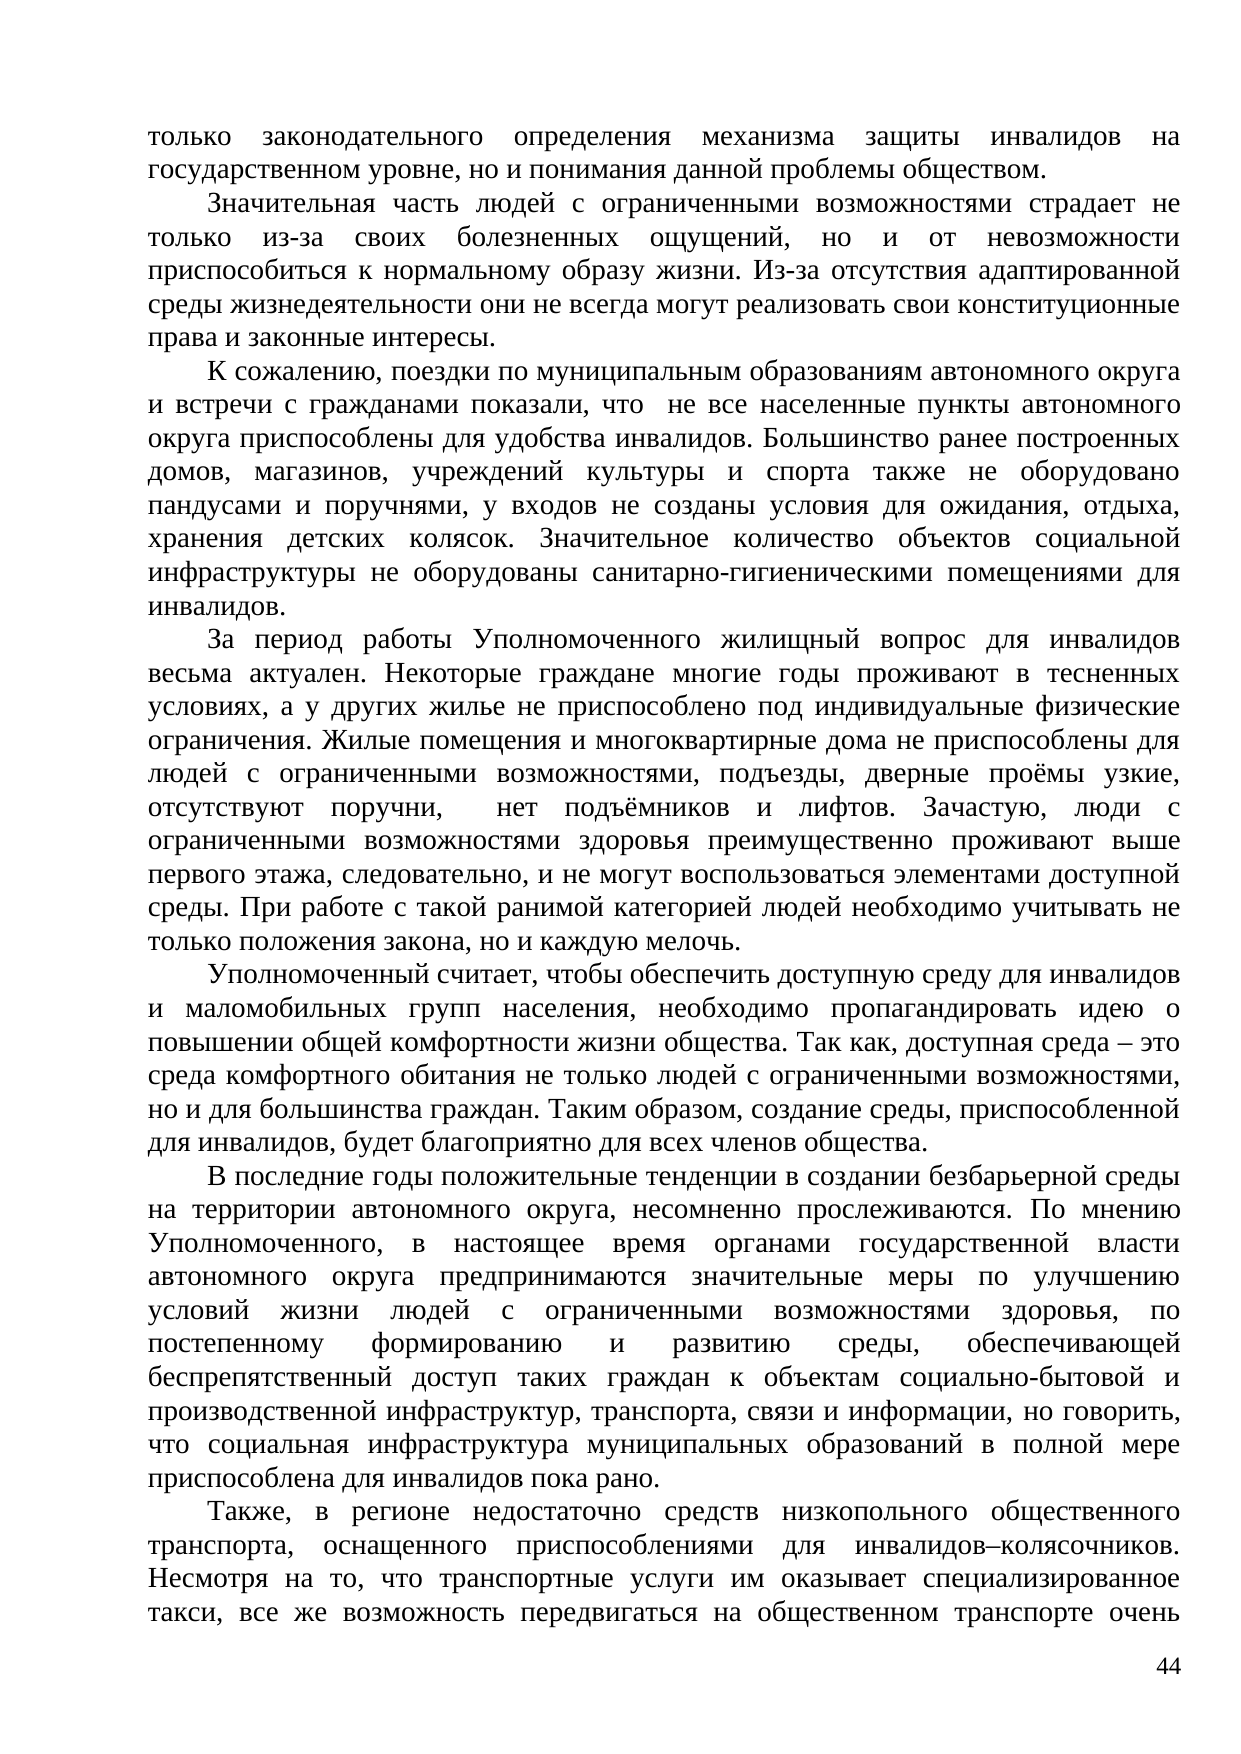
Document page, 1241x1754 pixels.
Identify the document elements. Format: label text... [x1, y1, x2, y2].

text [148, 1493, 1181, 1627]
text Значительная часть людей с ограниченными возможностями страдает не только из-за своих болезненных ощущений, но и от невозможности приспособиться к нормальному образу жизни. Из-за отсутствия адаптированной среды жизнедеятельности они не всегда могут реализовать свои конституционные права и законные интересы. [148, 185, 1181, 353]
text Уполномоченный считает, чтобы обеспечить доступную среду для инвалидов и маломобильных групп населения, необходимо пропагандировать идею о повышении общей комфортности жизни общества. Так как, доступная среда – это среда комфортного обитания не только людей с ограниченными возможностями, но и для большинства граждан. Таким образом, создание среды, приспособленной для инвалидов, будет благоприятно для всех членов общества. [148, 957, 1181, 1158]
text В последние годы положительные тенденции в создании безбарьерной среды на территории автономного округа, несомненно прослеживаются. По мнению Уполномоченного, в настоящее время органами государственной власти автономного округа предпринимаются значительные меры по улучшению условий жизни людей с ограниченными возможностями здоровья, по постепенному формированию и развитию среды, обеспечивающей беспрепятственный доступ таких граждан к объектам социально-бытовой и производственной инфраструктур, транспорта, связи и информации, но говорить, что социальная инфраструктура муниципальных образований в полной мере приспособлена для инвалидов пока рано. [148, 1158, 1181, 1493]
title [148, 118, 1181, 185]
text За период работы Уполномоченного жилищный вопрос для инвалидов весьма актуален. Некоторые граждане многие годы проживают в тесненных условиях, а у других жилье не приспособлено под индивидуальные физические ограничения. Жилые помещения и многоквартирные дома не приспособлены для людей с ограниченными возможностями, подъезды, дверные проёмы узкие, отсутствуют поручни, нет подъёмников и лифтов. Зачастую, люди с ограниченными возможностями здоровья преимущественно проживают выше первого этажа, следовательно, и не могут воспользоваться элементами доступной среды. При работе с такой ранимой категорией людей необходимо учитывать не только положения закона, но и каждую мелочь. [148, 621, 1181, 957]
text К сожалению, поездки по муниципальным образованиям автономного округа и встречи с гражданами показали, что не все населенные пункты автономного округа приспособлены для удобства инвалидов. Большинство ранее построенных домов, магазинов, учреждений культуры и спорта также не оборудовано пандусами и поручнями, у входов не созданы условия для ожидания, отдыха, хранения детских колясок. Значительное количество объектов социальной инфраструктуры не оборудованы санитарно-гигиеническими помещениями для инвалидов. [148, 353, 1181, 621]
